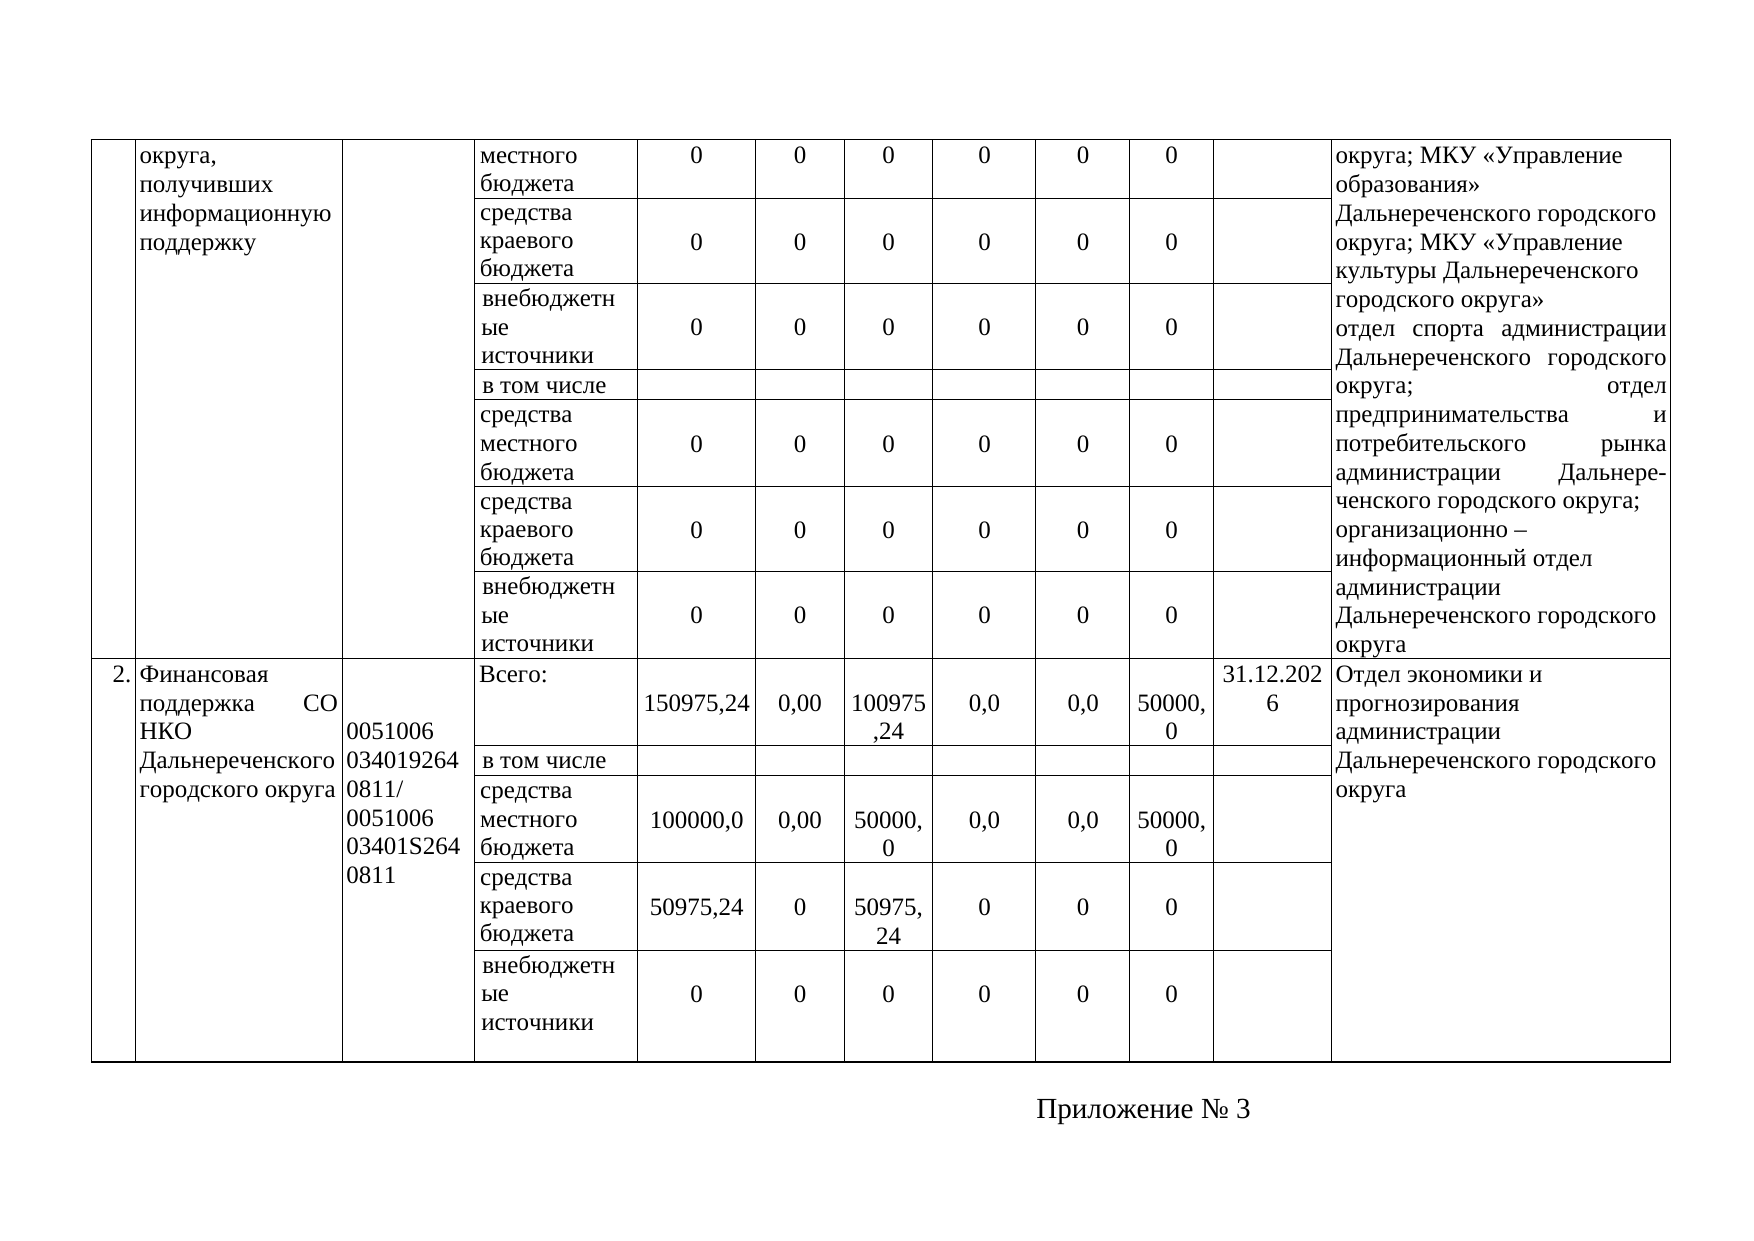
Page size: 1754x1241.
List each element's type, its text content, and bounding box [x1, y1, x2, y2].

table_cell 0 [1130, 487, 1213, 571]
table_cell 0 [756, 199, 844, 282]
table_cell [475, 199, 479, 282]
table_cell [1214, 572, 1331, 658]
table_cell 0 [845, 284, 932, 369]
table_cell [1214, 776, 1331, 862]
table_cell 0 [1130, 951, 1213, 1061]
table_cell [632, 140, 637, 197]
table_cell [1209, 746, 1213, 775]
table_cell 0 [933, 284, 1035, 369]
table_cell 0 [1036, 572, 1129, 658]
table_cell 0 [756, 140, 844, 197]
table_cell 0 [845, 487, 932, 571]
table_cell 100000,0 [638, 776, 755, 862]
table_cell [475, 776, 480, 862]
table_cell 0 [1036, 140, 1129, 197]
table_cell Всего: [475, 659, 637, 745]
table_cell 0 [1130, 199, 1213, 282]
table_cell средства краевого бюджета [475, 863, 637, 949]
table_cell [933, 370, 937, 399]
table_cell 0 [1036, 400, 1129, 486]
table_cell 0 [1130, 572, 1213, 658]
table_cell [1214, 951, 1331, 1061]
table_cell 31.12.2026 [1214, 659, 1331, 745]
table_cell 0 [845, 572, 932, 658]
table_cell 0 [1036, 284, 1129, 369]
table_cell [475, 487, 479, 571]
table_cell 50975,24 [638, 863, 755, 949]
table_cell внебюджетные источники [475, 951, 637, 1061]
table_cell [933, 746, 937, 775]
table_cell 0 [1130, 863, 1213, 949]
table_cell 0 [933, 487, 1035, 571]
table_cell 0 [1036, 863, 1129, 949]
table_cell 0 [756, 863, 844, 949]
table_cell 0 [756, 487, 844, 571]
table_cell 2. [92, 659, 135, 1061]
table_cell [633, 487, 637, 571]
table_cell 0 [845, 951, 932, 1061]
table_cell внебюджетные источники [475, 572, 637, 658]
table_cell 0 [638, 572, 755, 658]
table_cell 0 [1036, 951, 1129, 1061]
table_cell 0 [845, 140, 932, 197]
table_cell [1036, 370, 1040, 399]
table_cell [1130, 370, 1134, 399]
table_cell 0 [756, 400, 844, 486]
table_cell 0 [638, 487, 755, 571]
table_cell [751, 746, 755, 775]
text Приложение № 3 [1036, 1091, 1597, 1125]
table_cell 0 [845, 400, 932, 486]
table_cell [840, 746, 844, 775]
table_cell 0,00 [756, 659, 844, 745]
table_cell 0 [933, 199, 1035, 282]
table_cell 0 [638, 199, 755, 282]
table_cell [1214, 400, 1331, 486]
table_cell [1214, 284, 1331, 369]
table_cell 0,00 [756, 776, 844, 862]
table_cell 0,0 [933, 659, 1035, 745]
table_cell 0 [845, 199, 932, 282]
table_cell [928, 370, 932, 399]
table_cell 0 [933, 140, 1035, 197]
table_cell 0 [756, 284, 844, 369]
table_cell 0 [638, 400, 755, 486]
table_cell [928, 746, 932, 775]
table_cell 0 [933, 400, 1035, 486]
table_cell [1214, 746, 1331, 775]
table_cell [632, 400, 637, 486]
table_cell 0 [1130, 140, 1213, 197]
table_cell [1214, 370, 1331, 399]
table_cell 0 [933, 572, 1035, 658]
table_cell [1209, 370, 1213, 399]
table_cell 0,0 [1036, 776, 1129, 862]
table_cell 0 [638, 951, 755, 1061]
table_cell [751, 370, 755, 399]
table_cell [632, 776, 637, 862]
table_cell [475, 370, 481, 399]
table_cell Финансовая поддержка СО НКО Дальнереченского городского округа [136, 659, 342, 1061]
table_cell [840, 370, 844, 399]
table_cell 0 [933, 951, 1035, 1061]
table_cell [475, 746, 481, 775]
table_cell 0 [756, 572, 844, 658]
table_cell 150975,24 [638, 659, 755, 745]
table_cell [1130, 746, 1134, 775]
table_cell 0 [638, 284, 755, 369]
table_cell 0 [1130, 400, 1213, 486]
table_cell [1214, 487, 1331, 571]
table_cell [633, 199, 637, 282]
table_cell 0 [1036, 487, 1129, 571]
table_cell [1214, 140, 1331, 197]
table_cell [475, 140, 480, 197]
table_cell 0 [1036, 199, 1129, 282]
table_cell 0 [1130, 284, 1213, 369]
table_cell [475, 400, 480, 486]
table_cell [1036, 746, 1040, 775]
table_cell 0,0 [933, 776, 1035, 862]
table_cell [1214, 863, 1331, 949]
table_cell 0,0 [1036, 659, 1129, 745]
table_cell Отдел экономики и прогнозирования администрации Дальнереченского городского округа [1332, 659, 1670, 1061]
table_cell 0 [756, 951, 844, 1061]
table_cell 0 [933, 863, 1035, 949]
table_cell 0 [638, 140, 755, 197]
table_cell [1214, 199, 1331, 282]
